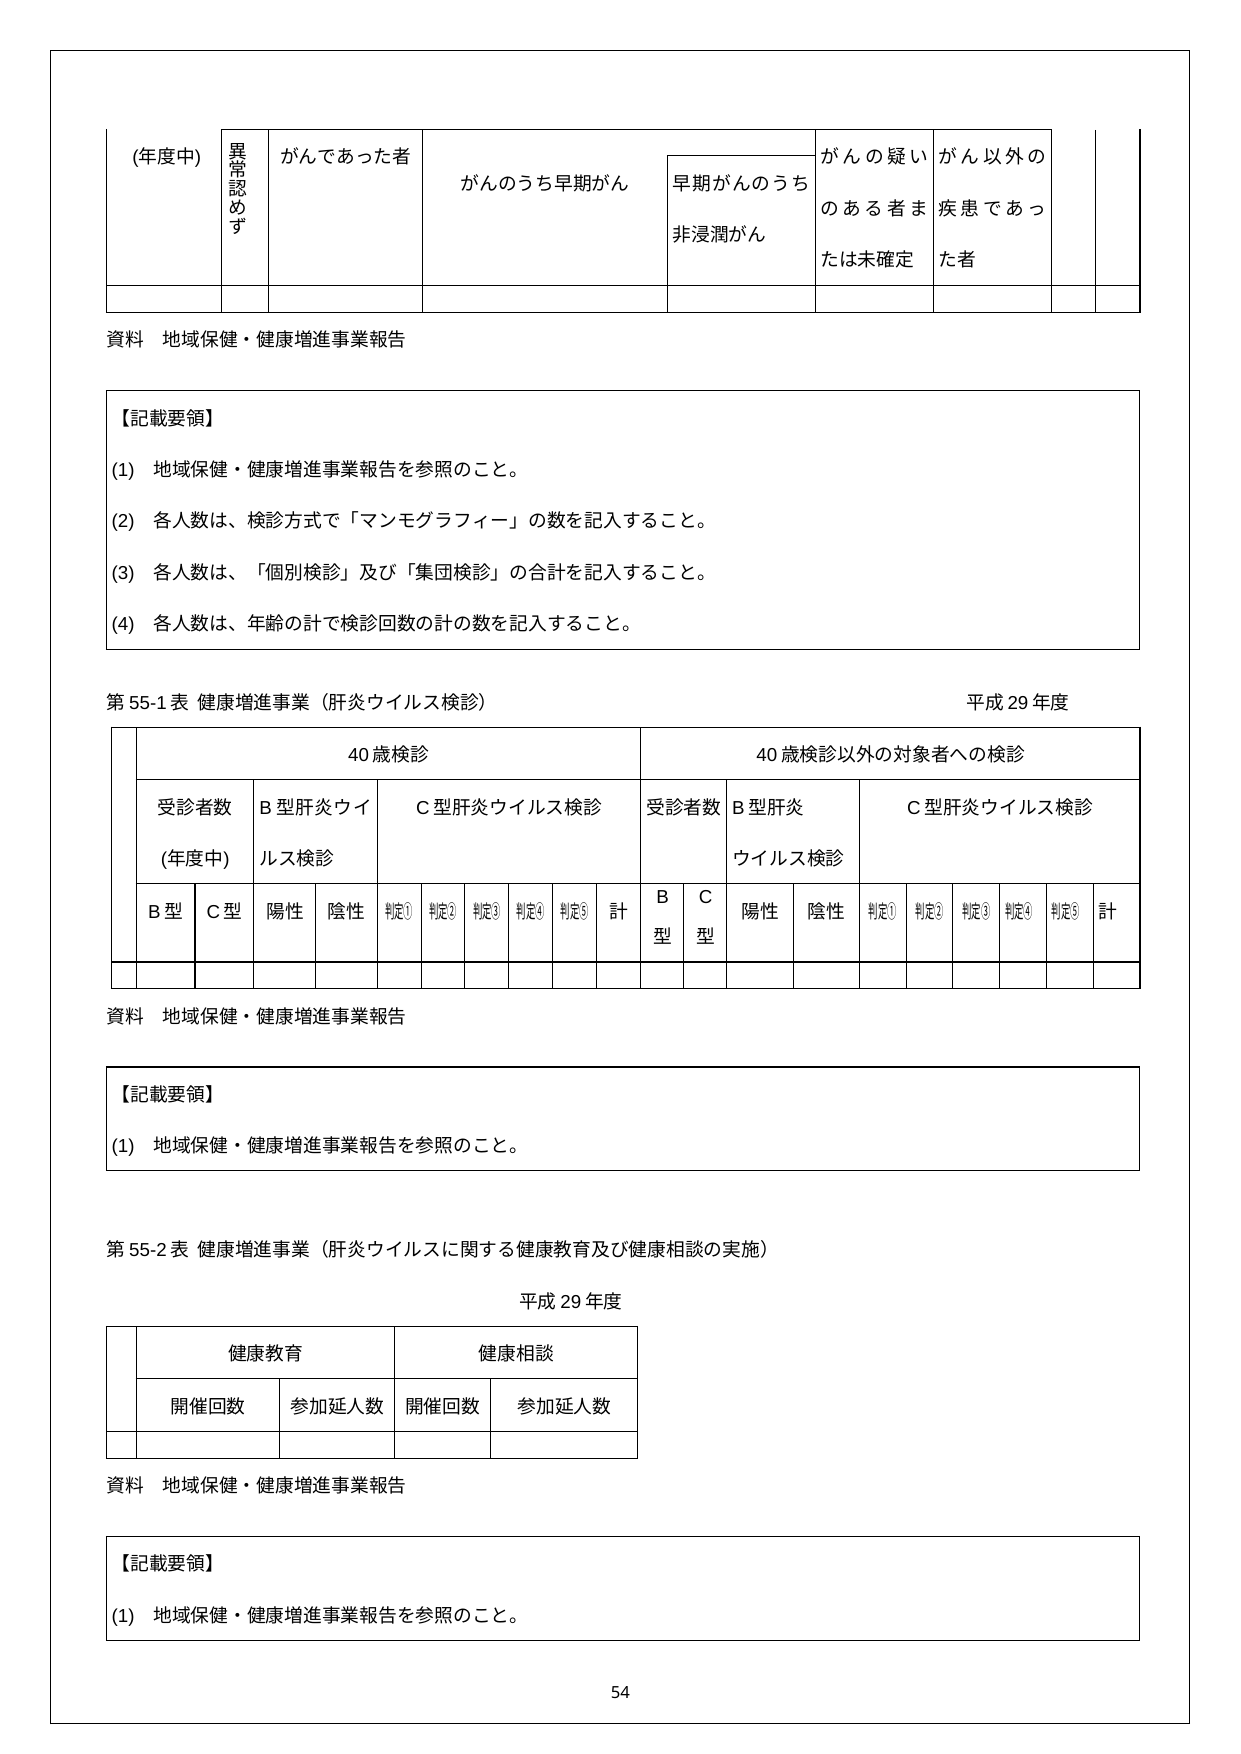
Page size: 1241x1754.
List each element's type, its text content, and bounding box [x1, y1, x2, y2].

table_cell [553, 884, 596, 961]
text 資料 地域保健・健康増進事業報告 [106, 313, 1134, 364]
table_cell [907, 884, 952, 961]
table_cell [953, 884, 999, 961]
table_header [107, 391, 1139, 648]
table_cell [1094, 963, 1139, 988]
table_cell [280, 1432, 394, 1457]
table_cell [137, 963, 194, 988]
text 平成29年度 [106, 1274, 1134, 1326]
text 資料 地域保健・健康増進事業報告 [106, 1458, 1134, 1510]
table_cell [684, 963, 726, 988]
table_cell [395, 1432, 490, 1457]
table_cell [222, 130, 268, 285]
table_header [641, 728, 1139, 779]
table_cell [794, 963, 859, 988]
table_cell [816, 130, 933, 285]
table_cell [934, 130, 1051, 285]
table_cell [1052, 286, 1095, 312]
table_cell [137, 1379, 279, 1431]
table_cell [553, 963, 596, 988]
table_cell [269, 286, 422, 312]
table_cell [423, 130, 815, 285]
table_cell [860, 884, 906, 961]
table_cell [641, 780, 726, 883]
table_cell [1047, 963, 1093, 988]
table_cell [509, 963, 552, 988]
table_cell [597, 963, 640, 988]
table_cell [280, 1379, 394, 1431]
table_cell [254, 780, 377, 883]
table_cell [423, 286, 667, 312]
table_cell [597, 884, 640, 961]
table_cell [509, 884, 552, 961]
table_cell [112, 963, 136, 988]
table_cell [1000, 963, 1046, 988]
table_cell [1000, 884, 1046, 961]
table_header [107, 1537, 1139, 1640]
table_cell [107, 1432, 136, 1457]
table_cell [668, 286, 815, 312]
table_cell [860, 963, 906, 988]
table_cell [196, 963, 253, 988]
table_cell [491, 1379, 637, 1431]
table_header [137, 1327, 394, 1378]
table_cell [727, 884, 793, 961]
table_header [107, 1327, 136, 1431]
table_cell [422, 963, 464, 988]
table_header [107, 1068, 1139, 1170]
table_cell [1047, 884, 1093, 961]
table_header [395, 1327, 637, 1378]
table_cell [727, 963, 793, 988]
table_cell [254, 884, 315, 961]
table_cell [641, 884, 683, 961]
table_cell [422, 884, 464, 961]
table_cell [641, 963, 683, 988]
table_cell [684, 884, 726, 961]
text 第55-2表 健康増進事業（肝炎ウイルスに関する健康教育及び健康相談の実施） [106, 1223, 1134, 1274]
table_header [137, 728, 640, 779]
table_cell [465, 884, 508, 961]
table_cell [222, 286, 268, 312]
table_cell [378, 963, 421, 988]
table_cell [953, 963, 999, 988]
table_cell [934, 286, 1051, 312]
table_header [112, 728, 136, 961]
text 第55-1表 健康増進事業（肝炎ウイルス検診） 平成29年度 [106, 675, 1134, 727]
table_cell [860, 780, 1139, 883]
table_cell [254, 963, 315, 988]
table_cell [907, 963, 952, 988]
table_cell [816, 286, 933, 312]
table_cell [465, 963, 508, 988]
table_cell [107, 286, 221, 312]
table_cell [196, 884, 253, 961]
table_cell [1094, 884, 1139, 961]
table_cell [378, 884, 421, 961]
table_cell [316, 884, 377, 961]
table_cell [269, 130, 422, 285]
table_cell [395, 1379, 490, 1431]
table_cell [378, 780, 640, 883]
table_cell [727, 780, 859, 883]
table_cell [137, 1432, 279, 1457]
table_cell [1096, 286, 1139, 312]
text 資料 地域保健・健康増進事業報告 [106, 989, 1134, 1041]
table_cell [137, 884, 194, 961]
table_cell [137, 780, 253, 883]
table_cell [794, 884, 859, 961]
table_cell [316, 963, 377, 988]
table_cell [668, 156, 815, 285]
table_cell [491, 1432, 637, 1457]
